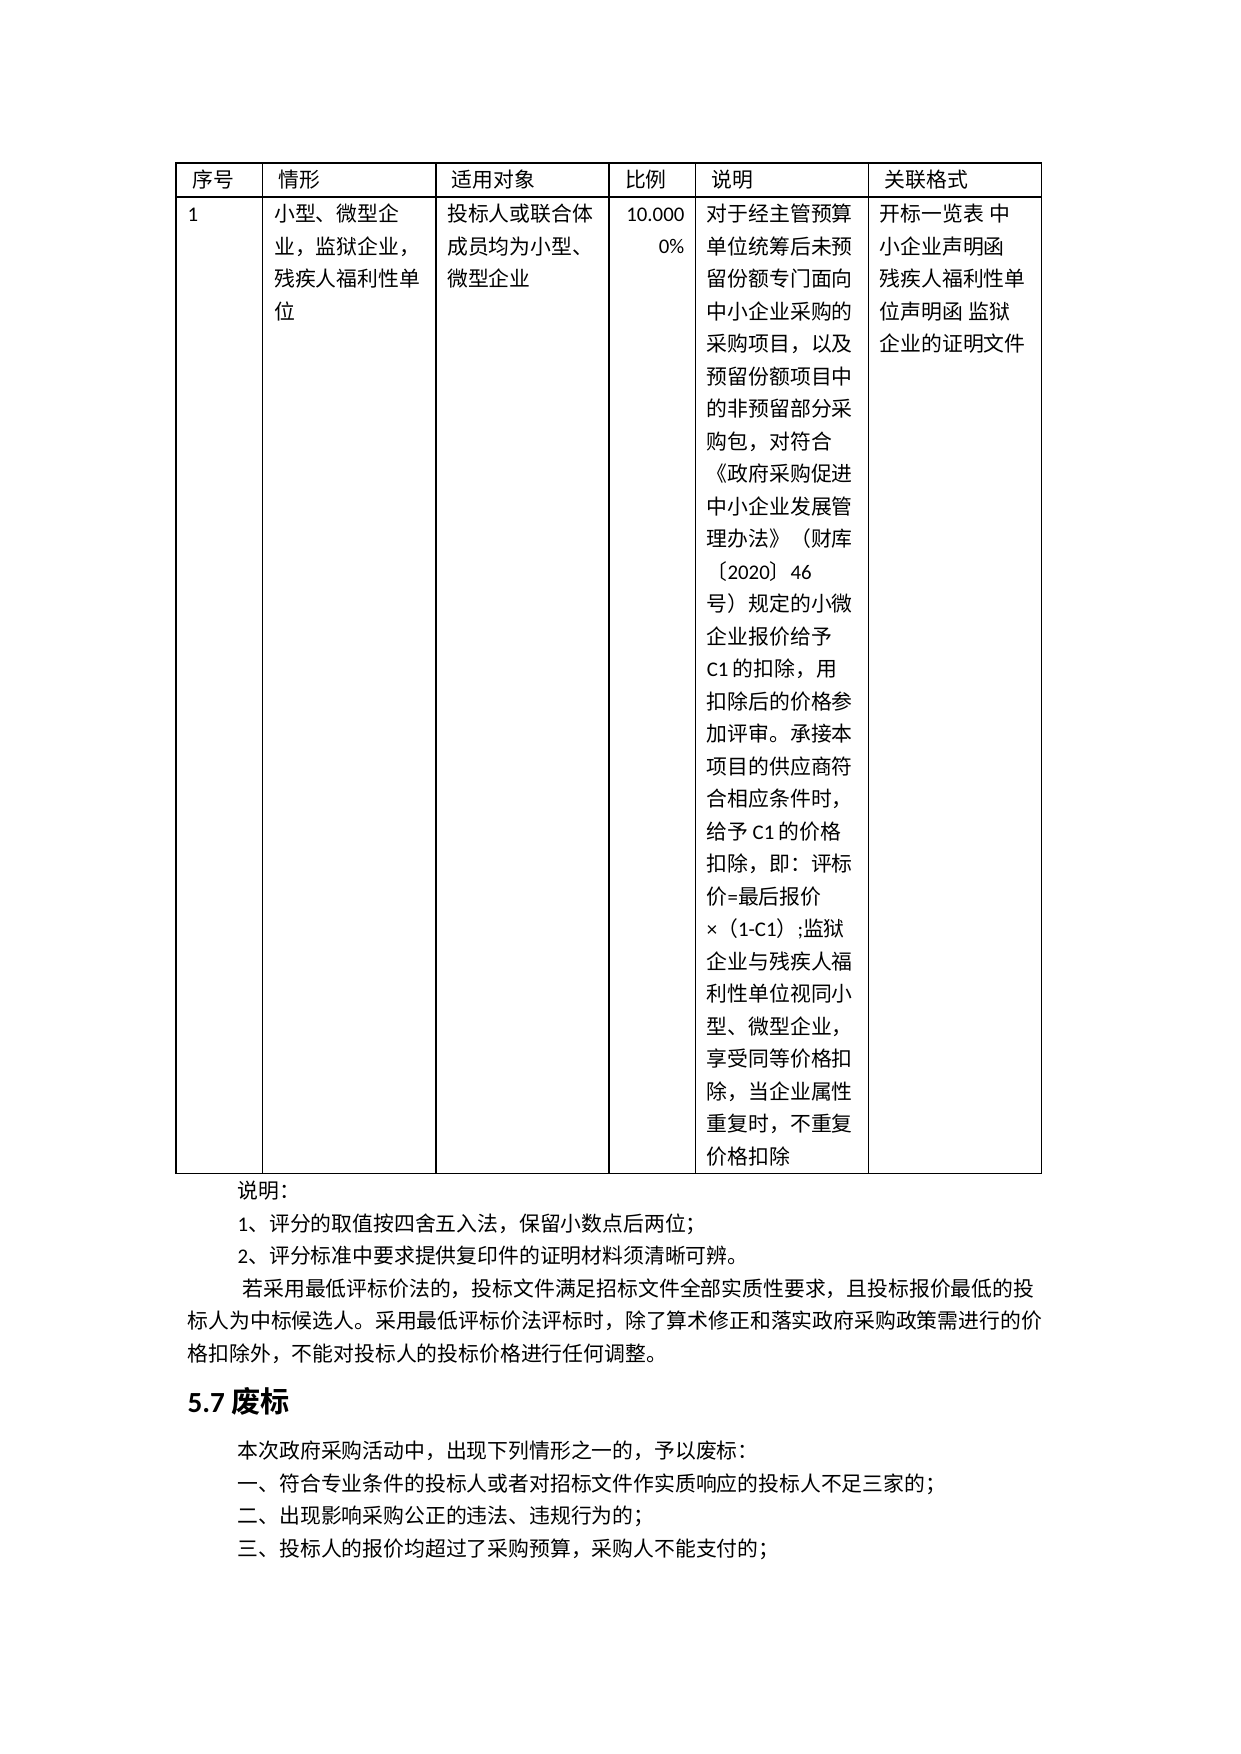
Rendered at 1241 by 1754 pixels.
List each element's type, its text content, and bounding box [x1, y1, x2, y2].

table_header 关联格式 [869, 164, 1041, 196]
text 本次政府采购活动中，出现下列情形之一的，予以废标： [187, 1434, 1053, 1467]
text 一、符合专业条件的投标人或者对招标文件作实质响应的投标人不足三家的； [187, 1467, 1053, 1499]
text 二、出现影响采购公正的违法、违规行为的； [187, 1499, 1053, 1532]
table_header 序号 [177, 164, 262, 196]
table_cell 投标人或联合体成员均为小型、微型企业 [437, 198, 608, 1173]
table_cell 1 [177, 198, 262, 1173]
text 三、投标人的报价均超过了采购预算，采购人不能支付的； [187, 1532, 1053, 1564]
table_header 比例 [610, 164, 695, 196]
table_cell 对于经主管预算单位统筹后未预留份额专门面向中小企业采购的采购项目，以及预留份额项目中的非预留部分采购包，对符合《政府采购促进中小企业发展管理办法》（财库〔2020〕46号）规定的小微企业报价给予C1的扣除，用扣除后的价格参加评审。承接本项目的供应商符合相应条件时，给予C1的价格扣除，即：评标价=最后报价×（1-C1）;监狱企业与残疾人福利性单位视同小型、微型企业，享受同等价格扣除，当企业属性重复时，不重复价格扣除 [696, 198, 868, 1173]
text 1、评分的取值按四舍五入法，保留小数点后两位； [187, 1207, 1053, 1239]
table_cell 10.0000% [610, 198, 695, 1173]
text 若采用最低评标价法的，投标文件满足招标文件全部实质性要求，且投标报价最低的投标人为中标候选人。采用最低评标价法评标时，除了算术修正和落实政府采购政策需进行的价格扣除外，不能对投标人的投标价格进行任何调整。 [187, 1272, 1053, 1369]
table_cell 开标一览表 中小企业声明函 残疾人福利性单位声明函 监狱企业的证明文件 [869, 198, 1041, 1173]
text 说明： [187, 1174, 1053, 1207]
text 5.7废标 [187, 1369, 1053, 1434]
table_cell 小型、微型企业，监狱企业，残疾人福利性单位 [263, 198, 435, 1173]
table_header 适用对象 [437, 164, 608, 196]
table_header 情形 [263, 164, 435, 196]
table_header 说明 [696, 164, 868, 196]
text 2、评分标准中要求提供复印件的证明材料须清晰可辨。 [187, 1239, 1053, 1272]
